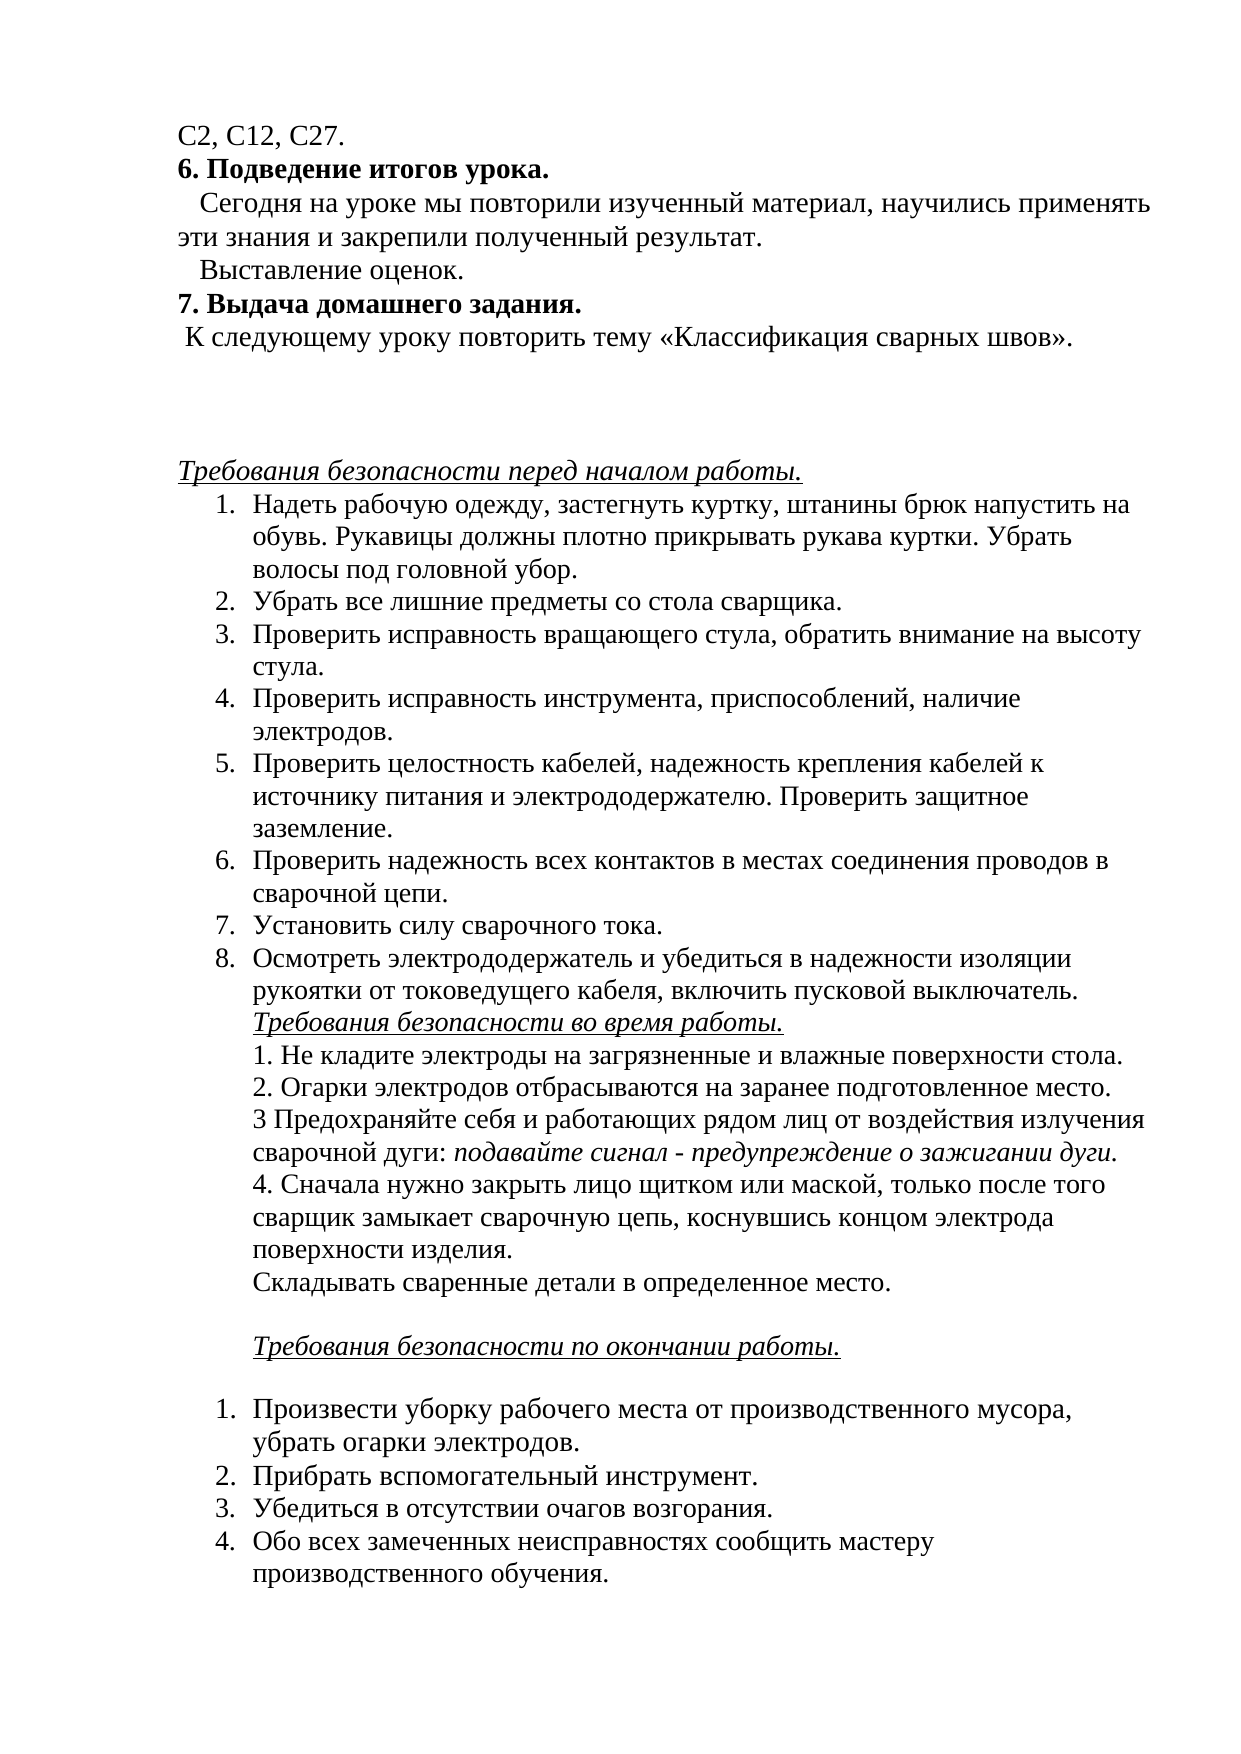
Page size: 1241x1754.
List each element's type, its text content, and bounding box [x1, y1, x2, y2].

text К следующему уроку повторить тему «Классификация сварных швов». [177, 319, 1152, 353]
list Убедиться в отсутствии очагов возгорания. [215, 1492, 1152, 1524]
text 6. Подведение итогов урока. [177, 152, 1152, 185]
list Обо всех замеченных неисправностях сообщить мастеру производственного обучения. [215, 1524, 1152, 1589]
text С2, С12, С27. [177, 118, 1152, 152]
text Выставление оценок. [177, 252, 1152, 286]
text Требования безопасности перед началом работы. [177, 453, 1152, 487]
text Сегодня на уроке мы повторили изученный материал, научились применять эти знания и закрепили полученный результат. [177, 185, 1152, 252]
list Проверить исправность вращающего стула, обратить внимание на высоту стула. [215, 617, 1152, 681]
list Проверить целостность кабелей, надежность крепления кабелей к источнику питания и электрододержателю. Проверить защитное заземление. [215, 746, 1152, 843]
list Установить силу сварочного тока. [215, 908, 1152, 941]
list Произвести уборку рабочего места от производственного мусора, убрать огарки электродов. [215, 1391, 1152, 1458]
list Проверить надежность всех контактов в местах соединения проводов в сварочной цепи. [215, 843, 1152, 908]
list Осмотреть электрододержатель и убедиться в надежности изоляции рукоятки от токоведущего кабеля, включить пусковой выключатель. Требования безопасности во время работы. 1. Не кладите электроды на загрязненные и влажные поверхности стола. 2. Огарки электродов отбрасываются на заранее подготовленное место. 3 Предохраняйте себя и работающих рядом лиц от воздействия излучения сварочной дуги: подавайте сигнал - предупреждение о зажигании дуги. 4. Сначала нужно закрыть лицо щитком или маской, только после того сварщик замыкает сварочную цепь, коснувшись концом электрода поверхности изделия. Складывать сваренные детали в определенное место. Требования безопасности по окончании работы. [215, 941, 1152, 1362]
list Проверить исправность инструмента, приспособлений, наличие электродов. [215, 681, 1152, 746]
text 7. Выдача домашнего задания. [177, 286, 1152, 319]
list Убрать все лишние предметы со стола сварщика. [215, 584, 1152, 617]
list Надеть рабочую одежду, застегнуть куртку, штанины брюк напустить на обувь. Рукавицы должны плотно прикрывать рукава куртки. Убрать волосы под головной убор. [215, 487, 1152, 584]
list Прибрать вспомогательный инструмент. [215, 1458, 1152, 1492]
